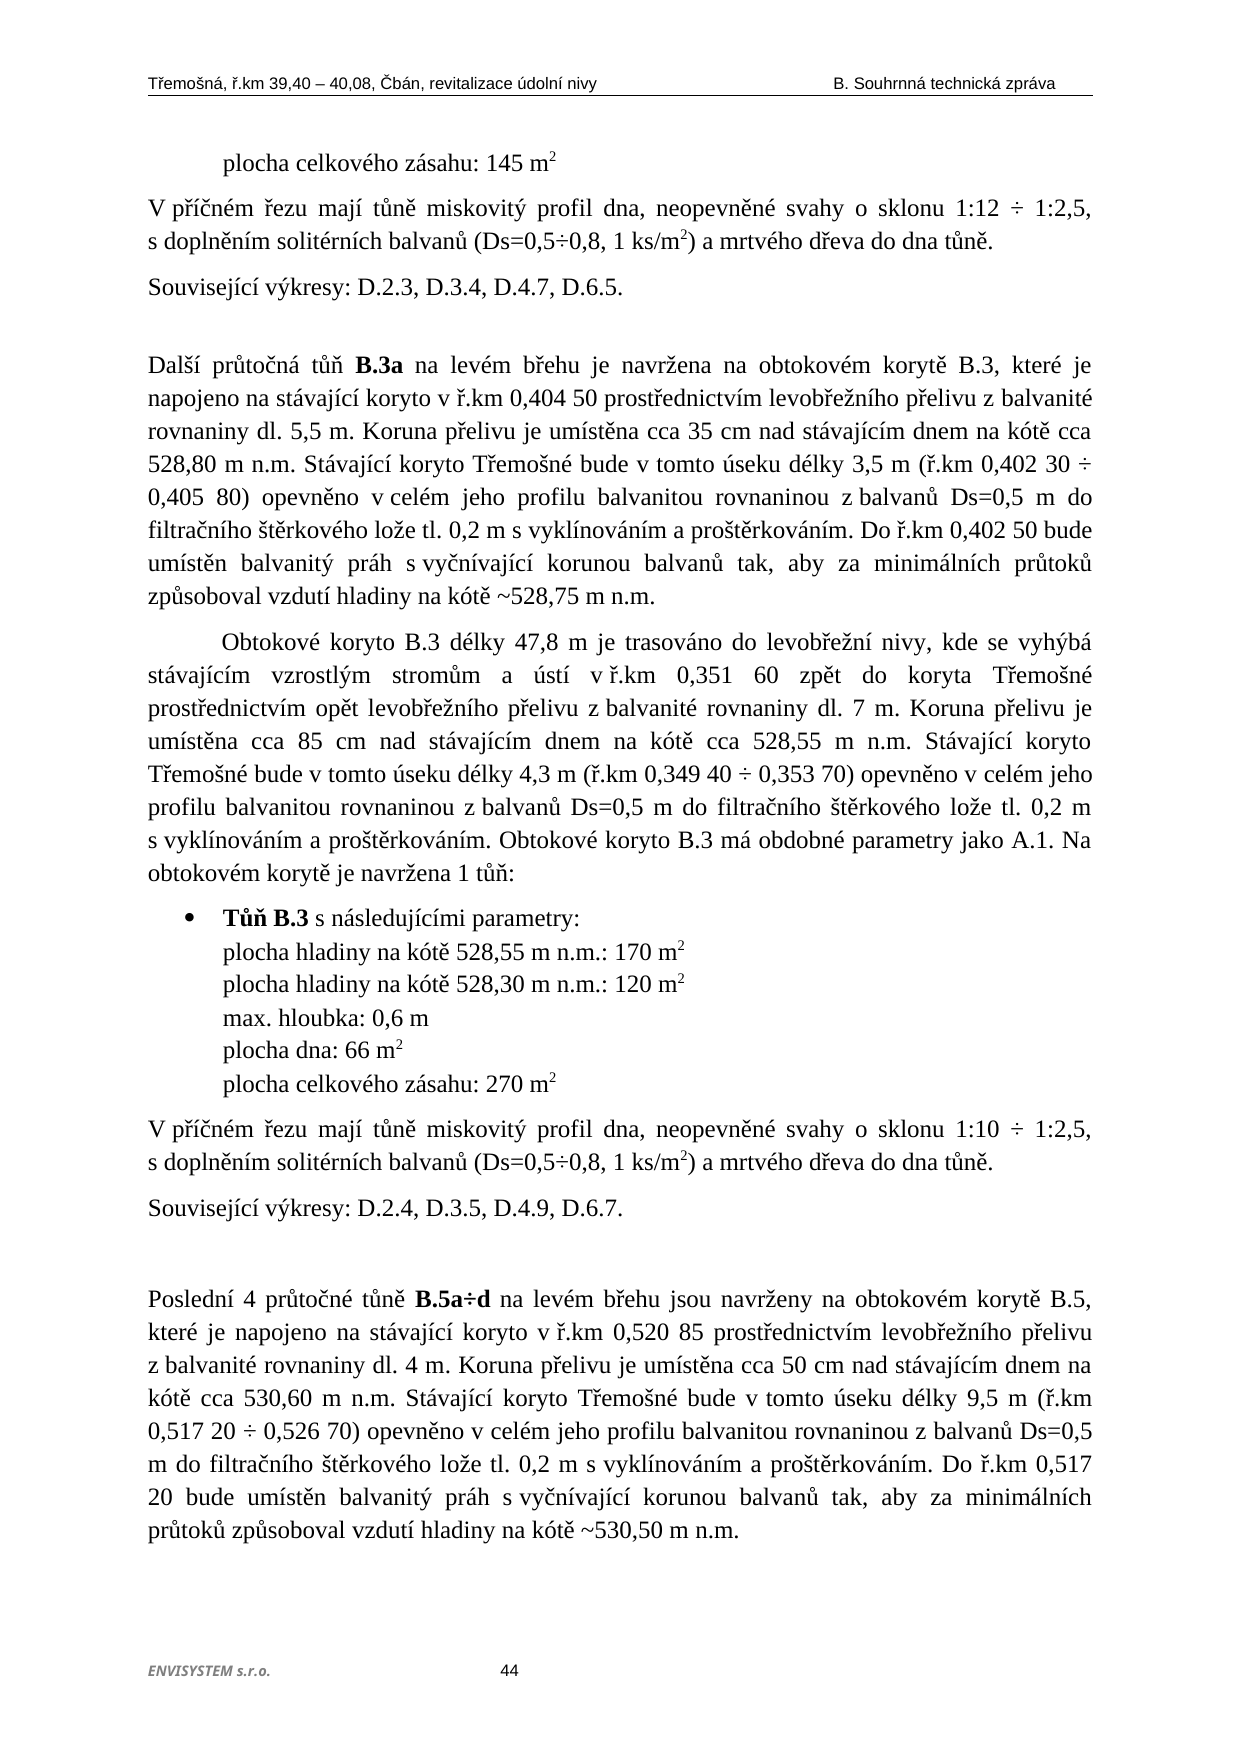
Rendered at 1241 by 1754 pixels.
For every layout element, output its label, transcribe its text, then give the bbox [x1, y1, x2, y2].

list plocha celkového zásahu: 145 m2 [223, 148, 1093, 176]
text V příčném řezu mají tůně miskovitý profil dna, neopevněné svahy o sklonu 1:12 ÷ 1:2,5, s doplněním solitérních balvanů (Ds=0,5÷0,8, 1 ks/m2) a mrtvého dřeva do dna tůně. [148, 193, 1093, 255]
text Další průtočná tůň B.3a na levém břehu je navržena na obtokovém korytě B.3, které je napojeno na stávající koryto v ř.km 0,404 50 prostřednictvím levobřežního přelivu z balvanité rovnaniny dl. 5,5 m. Koruna přelivu je umístěna cca 35 cm nad stávajícím dnem na kótě cca 528,80 m n.m. Stávající koryto Třemošné bude v tomto úseku délky 3,5 m (ř.km 0,402 30 ÷ 0,405 80) opevněno v celém jeho profilu balvanitou rovnaninou z balvanů Ds=0,5 m do filtračního štěrkového lože tl. 0,2 m s vyklínováním a proštěrkováním. Do ř.km 0,402 50 bude umístěn balvanitý práh s vyčnívající korunou balvanů tak, aby za minimálních průtoků způsoboval vzdutí hladiny na kótě ~528,75 m n.m. [148, 350, 1093, 610]
text V příčném řezu mají tůně miskovitý profil dna, neopevněné svahy o sklonu 1:10 ÷ 1:2,5, s doplněním solitérních balvanů (Ds=0,5÷0,8, 1 ks/m2) a mrtvého dřeva do dna tůně. [148, 1114, 1093, 1176]
text Související výkresy: D.2.4, D.3.5, D.4.9, D.6.7. [148, 1193, 1093, 1221]
text Poslední 4 průtočné tůně B.5a÷d na levém břehu jsou navrženy na obtokovém korytě B.5, které je napojeno na stávající koryto v ř.km 0,520 85 prostřednictvím levobřežního přelivu z balvanité rovnaniny dl. 4 m. Koruna přelivu je umístěna cca 50 cm nad stávajícím dnem na kótě cca 530,60 m n.m. Stávající koryto Třemošné bude v tomto úseku délky 9,5 m (ř.km 0,517 20 ÷ 0,526 70) opevněno v celém jeho profilu balvanitou rovnaninou z balvanů Ds=0,5 m do filtračního štěrkového lože tl. 0,2 m s vyklínováním a proštěrkováním. Do ř.km 0,517 20 bude umístěn balvanitý práh s vyčnívající korunou balvanů tak, aby za minimálních průtoků způsoboval vzdutí hladiny na kótě ~530,50 m n.m. [148, 1284, 1093, 1544]
list Tůň B.3 s následujícími parametry: [185, 903, 1093, 932]
list plocha celkového zásahu: 270 m2 [223, 1069, 1093, 1097]
list max. hloubka: 0,6 m [223, 1003, 1093, 1031]
text Obtokové koryto B.3 délky 47,8 m je trasováno do levobřežní nivy, kde se vyhýbá stávajícím vzrostlým stromům a ústí v ř.km 0,351 60 zpět do koryta Třemošné prostřednictvím opět levobřežního přelivu z balvanité rovnaniny dl. 7 m. Koruna přelivu je umístěna cca 85 cm nad stávajícím dnem na kótě cca 528,55 m n.m. Stávající koryto Třemošné bude v tomto úseku délky 4,3 m (ř.km 0,349 40 ÷ 0,353 70) opevněno v celém jeho profilu balvanitou rovnaninou z balvanů Ds=0,5 m do filtračního štěrkového lože tl. 0,2 m s vyklínováním a proštěrkováním. Obtokové koryto B.3 má obdobné parametry jako A.1. Na obtokovém korytě je navržena 1 tůň: [148, 627, 1093, 887]
list plocha dna: 66 m2 [223, 1036, 1093, 1064]
text Související výkresy: D.2.3, D.3.4, D.4.7, D.6.5. [148, 272, 1093, 300]
list plocha hladiny na kótě 528,30 m n.m.: 120 m2 [223, 969, 1093, 998]
list plocha hladiny na kótě 528,55 m n.m.: 170 m2 [223, 937, 1093, 965]
